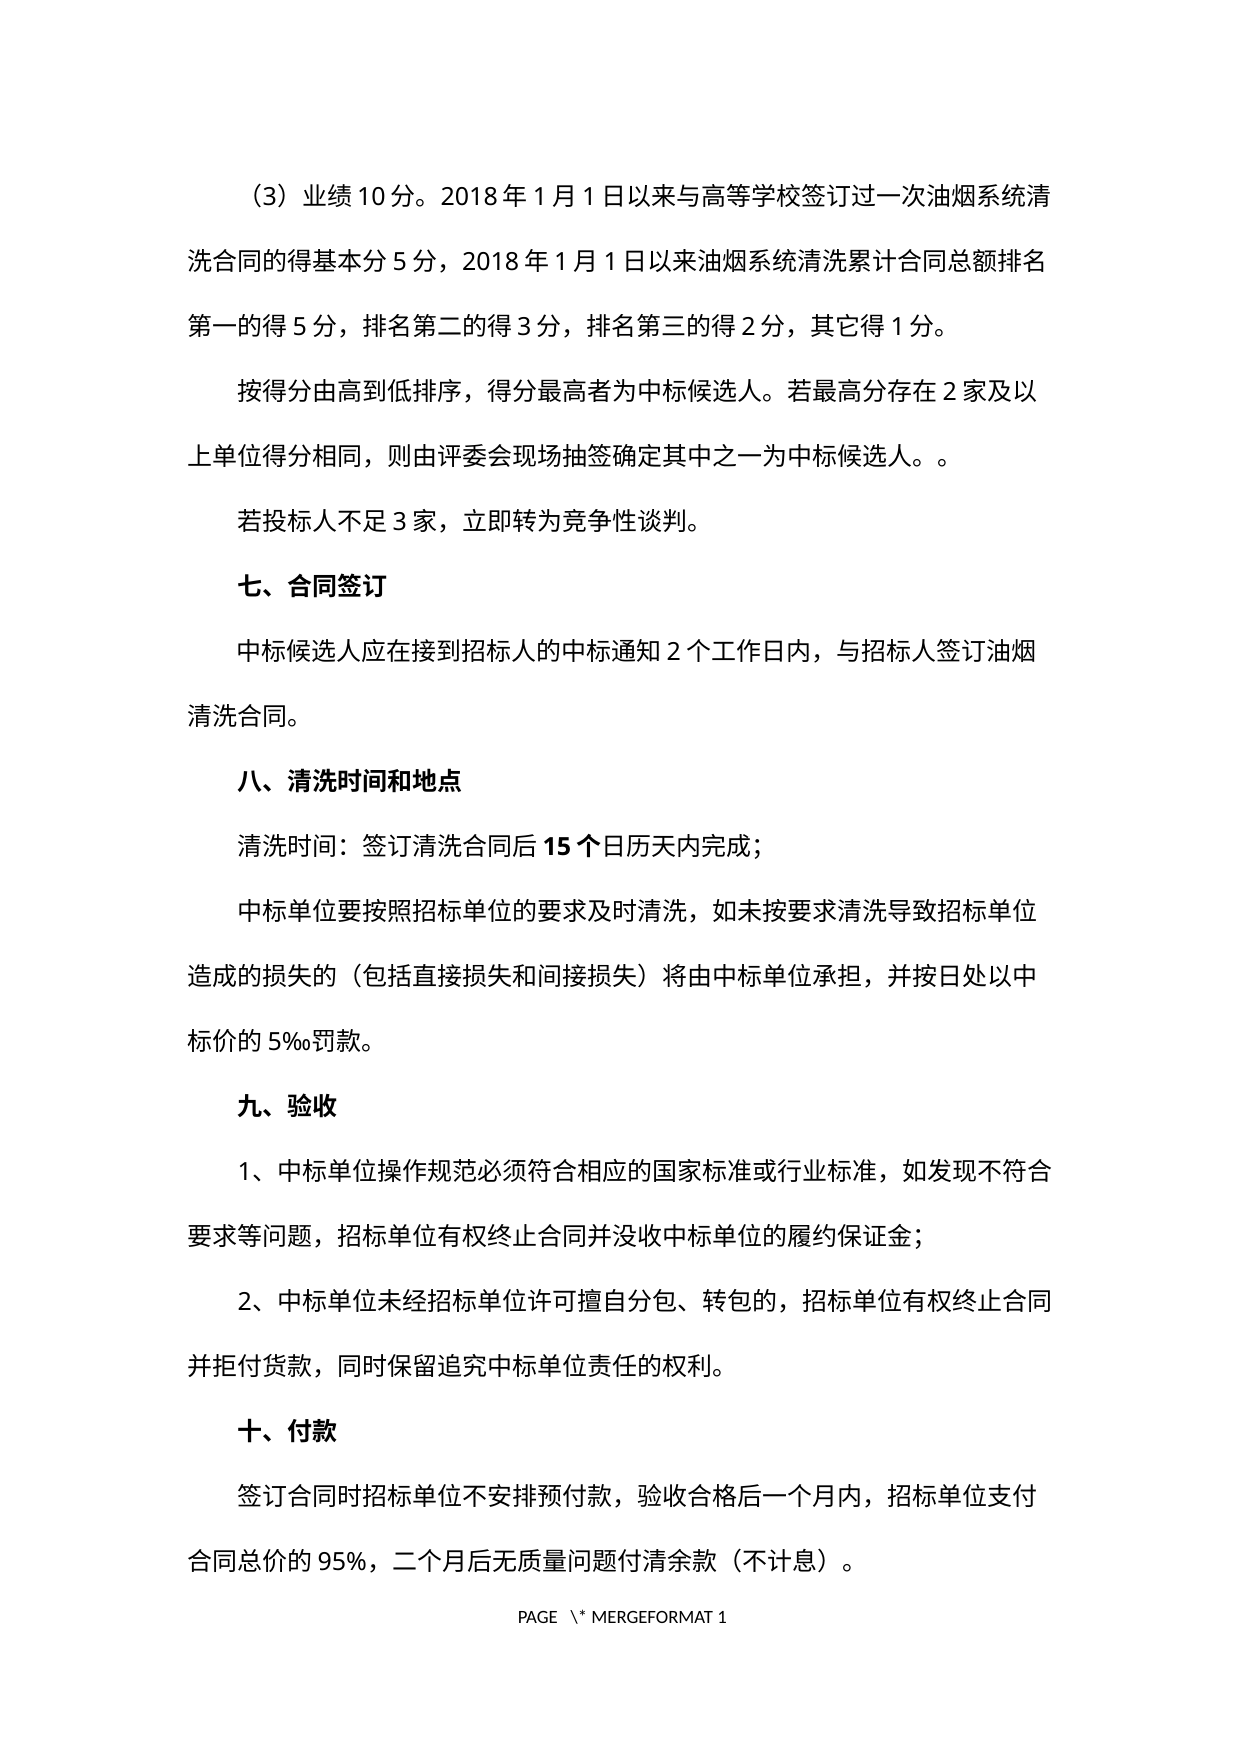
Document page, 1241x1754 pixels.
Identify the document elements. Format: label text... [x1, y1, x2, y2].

text 清洗时间：签订清洗合同后15个日历天内完成； [187, 812, 1053, 877]
text （3）业绩10分。2018年1月1日以来与高等学校签订过一次油烟系统清洗合同的得基本分5分，2018年1月1日以来油烟系统清洗累计合同总额排名第一的得5分，排名第二的得3分，排名第三的得2分，其它得1分。 [187, 162, 1053, 357]
text 2、中标单位未经招标单位许可擅自分包、转包的，招标单位有权终止合同并拒付货款，同时保留追究中标单位责任的权利。 [187, 1267, 1053, 1397]
text 九、验收 [187, 1072, 1053, 1137]
text 八、清洗时间和地点 [187, 747, 1053, 812]
text 1、中标单位操作规范必须符合相应的国家标准或行业标准，如发现不符合要求等问题，招标单位有权终止合同并没收中标单位的履约保证金； [187, 1137, 1053, 1267]
text 若投标人不足3家，立即转为竞争性谈判。 [187, 487, 1053, 552]
text 按得分由高到低排序，得分最高者为中标候选人。若最高分存在2家及以上单位得分相同，则由评委会现场抽签确定其中之一为中标候选人。。 [187, 357, 1053, 487]
text 十、付款 [187, 1397, 1053, 1462]
text 中标候选人应在接到招标人的中标通知2个工作日内，与招标人签订油烟清洗合同。 [187, 617, 1053, 747]
text 七、合同签订 [187, 552, 1053, 617]
text 中标单位要按照招标单位的要求及时清洗，如未按要求清洗导致招标单位造成的损失的（包括直接损失和间接损失）将由中标单位承担，并按日处以中标价的5‰罚款。 [187, 877, 1053, 1072]
text 签订合同时招标单位不安排预付款，验收合格后一个月内，招标单位支付合同总价的95%，二个月后无质量问题付清余款（不计息）。 [187, 1462, 1053, 1592]
